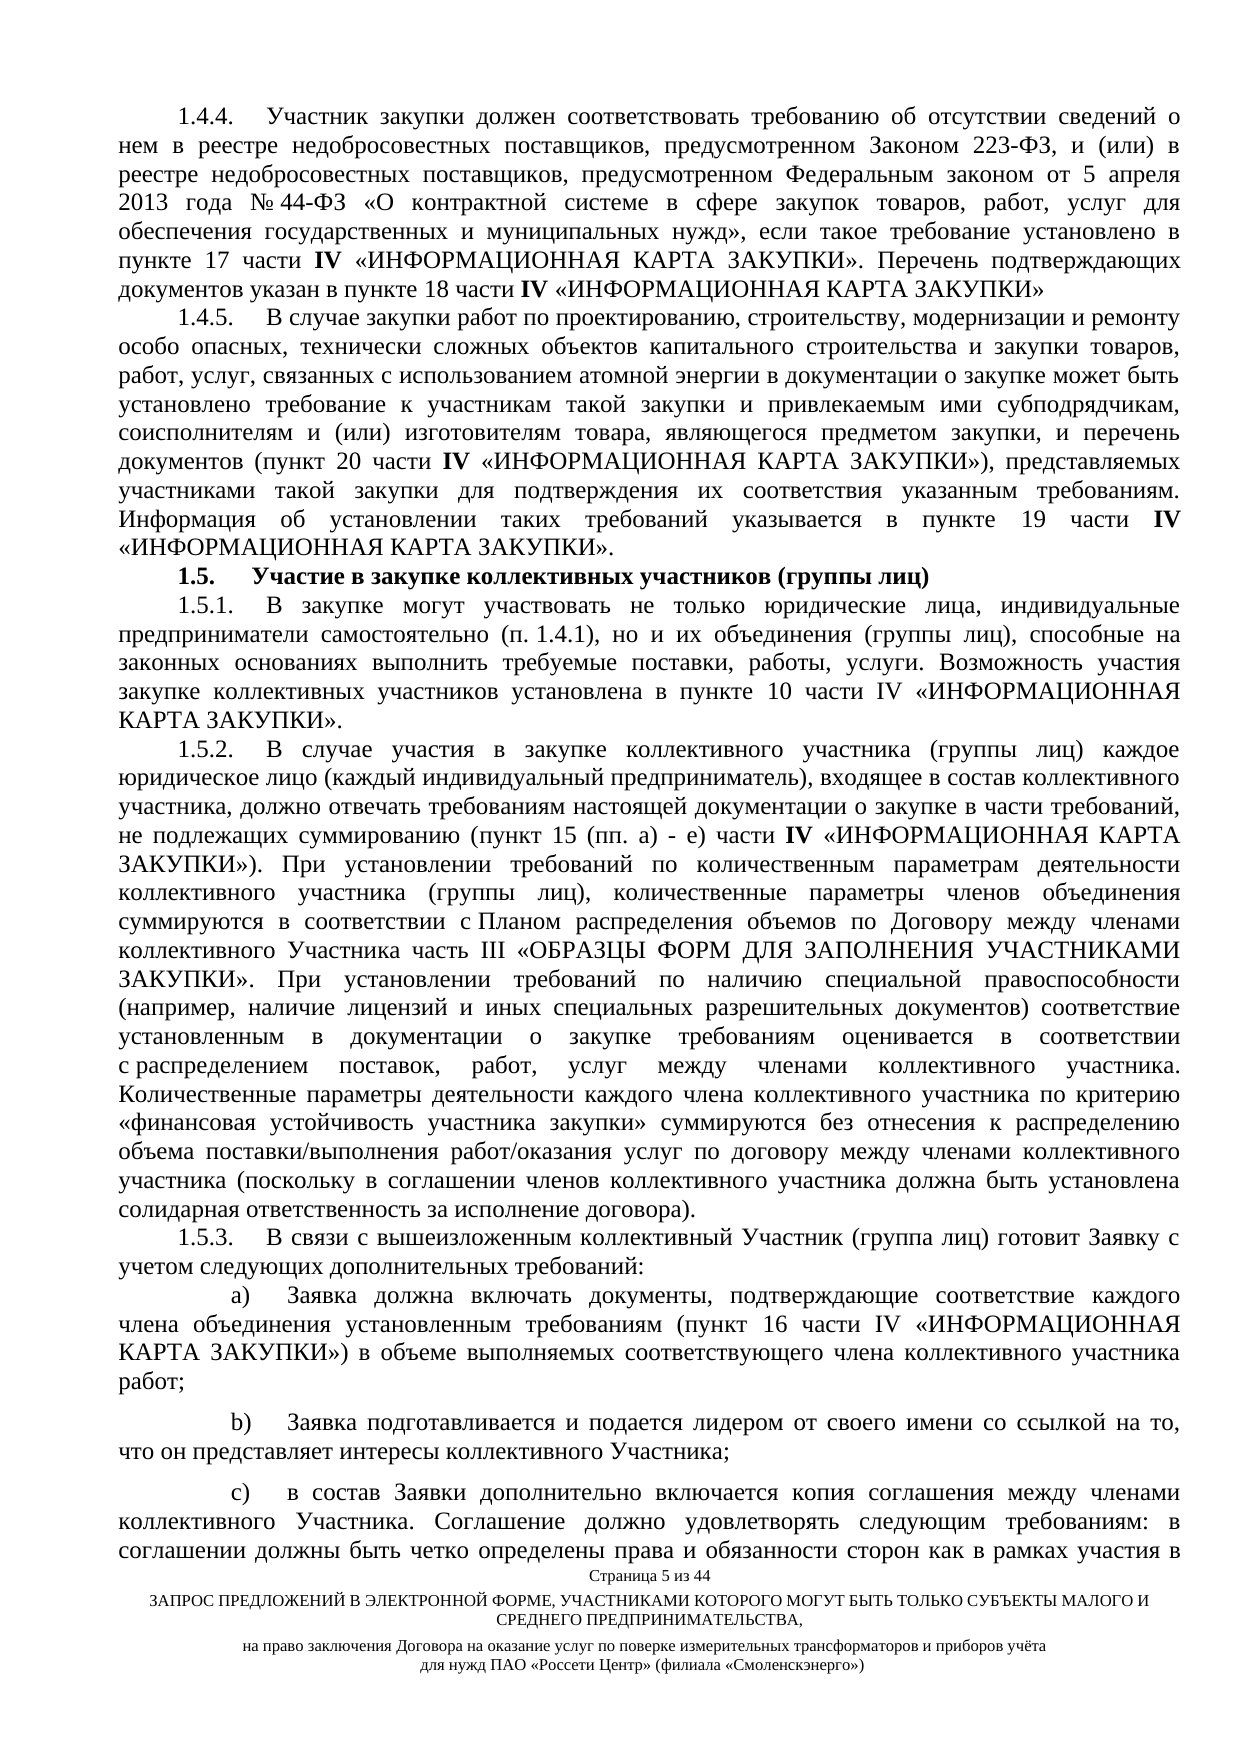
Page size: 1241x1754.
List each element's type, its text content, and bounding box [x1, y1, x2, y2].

subtitle В случае участия в закупке коллективного участника (группы лиц) каждое юридическое лицо (каждый индивидуальный предприниматель), входящее в состав коллективного участника, должно отвечать требованиям настоящей документации о закупке в части требований, не подлежащих суммированию (пункт 15 (пп. а) - е) части IV «ИНФОРМАЦИОННАЯ КАРТА ЗАКУПКИ»). При установлении требований по количественным параметрам деятельности коллективного участника (группы лиц), количественные параметры членов объединения суммируются в соответствии с Планом распределения объемов по Договору между членами коллективного Участника часть III «ОБРАЗЦЫ ФОРМ ДЛЯ ЗАПОЛНЕНИЯ УЧАСТНИКАМИ ЗАКУПКИ». При установлении требований по наличию специальной правоспособности (например, наличие лицензий и иных специальных разрешительных документов) соответствие установленным в документации о закупке требованиям оценивается в соответствии с распределением поставок, работ, услуг между членами коллективного участника. Количественные параметры деятельности каждого члена коллективного участника по критерию «финансовая устойчивость участника закупки» суммируются без отнесения к распределению объема поставки/выполнения работ/оказания услуг по договору между членами коллективного участника (поскольку в соглашении членов коллективного участника должна быть установлена солидарная ответственность за исполнение договора). [118, 734, 1181, 1222]
subtitle Участие в закупке коллективных участников (группы лиц) [118, 561, 1181, 590]
subtitle В связи с вышеизложенным коллективный Участник (группа лиц) готовит Заявку с учетом следующих дополнительных требований: [118, 1222, 1181, 1280]
list Заявка подготавливается и подается лидером от своего имени со ссылкой на то, что он представляет интересы коллективного Участника; [118, 1407, 1181, 1465]
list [118, 1477, 1181, 1564]
list Заявка должна включать документы, подтверждающие соответствие каждого члена объединения установленным требованиям (пункт 16 части IV «ИНФОРМАЦИОННАЯ КАРТА ЗАКУПКИ») в объеме выполняемых соответствующего члена коллективного участника работ; [118, 1280, 1181, 1395]
subtitle Участник закупки должен соответствовать требованию об отсутствии сведений о нем в реестре недобросовестных поставщиков, предусмотренном Законом 223-ФЗ, и (или) в реестре недобросовестных поставщиков, предусмотренном Федеральным законом от 5 апреля 2013 года № 44-ФЗ «О контрактной системе в сфере закупок товаров, работ, услуг для обеспечения государственных и муниципальных нужд», если такое требование установлено в пункте 17 части IV «ИНФОРМАЦИОННАЯ КАРТА ЗАКУПКИ». Перечень подтверждающих документов указан в пункте 18 части IV «ИНФОРМАЦИОННАЯ КАРТА ЗАКУПКИ» [118, 101, 1181, 302]
subtitle В закупке могут участвовать не только юридические лица, индивидуальные предприниматели самостоятельно (п. 1.4.1), но и их объединения (группы лиц), способные на законных основаниях выполнить требуемые поставки, работы, услуги. Возможность участия закупке коллективных участников установлена в пункте 10 части IV «ИНФОРМАЦИОННАЯ КАРТА ЗАКУПКИ». [118, 590, 1181, 734]
subtitle В случае закупки работ по проектированию, строительству, модернизации и ремонту особо опасных, технически сложных объектов капитального строительства и закупки товаров, работ, услуг, связанных с использованием атомной энергии в документации о закупке может быть установлено требование к участникам такой закупки и привлекаемым ими субподрядчикам, соисполнителям и (или) изготовителям товара, являющегося предметом закупки, и перечень документов (пункт 20 части IV «ИНФОРМАЦИОННАЯ КАРТА ЗАКУПКИ»), представляемых участниками такой закупки для подтверждения их соответствия указанным требованиям. Информация об установлении таких требований указывается в пункте 19 части IV «ИНФОРМАЦИОННАЯ КАРТА ЗАКУПКИ». [118, 302, 1181, 561]
